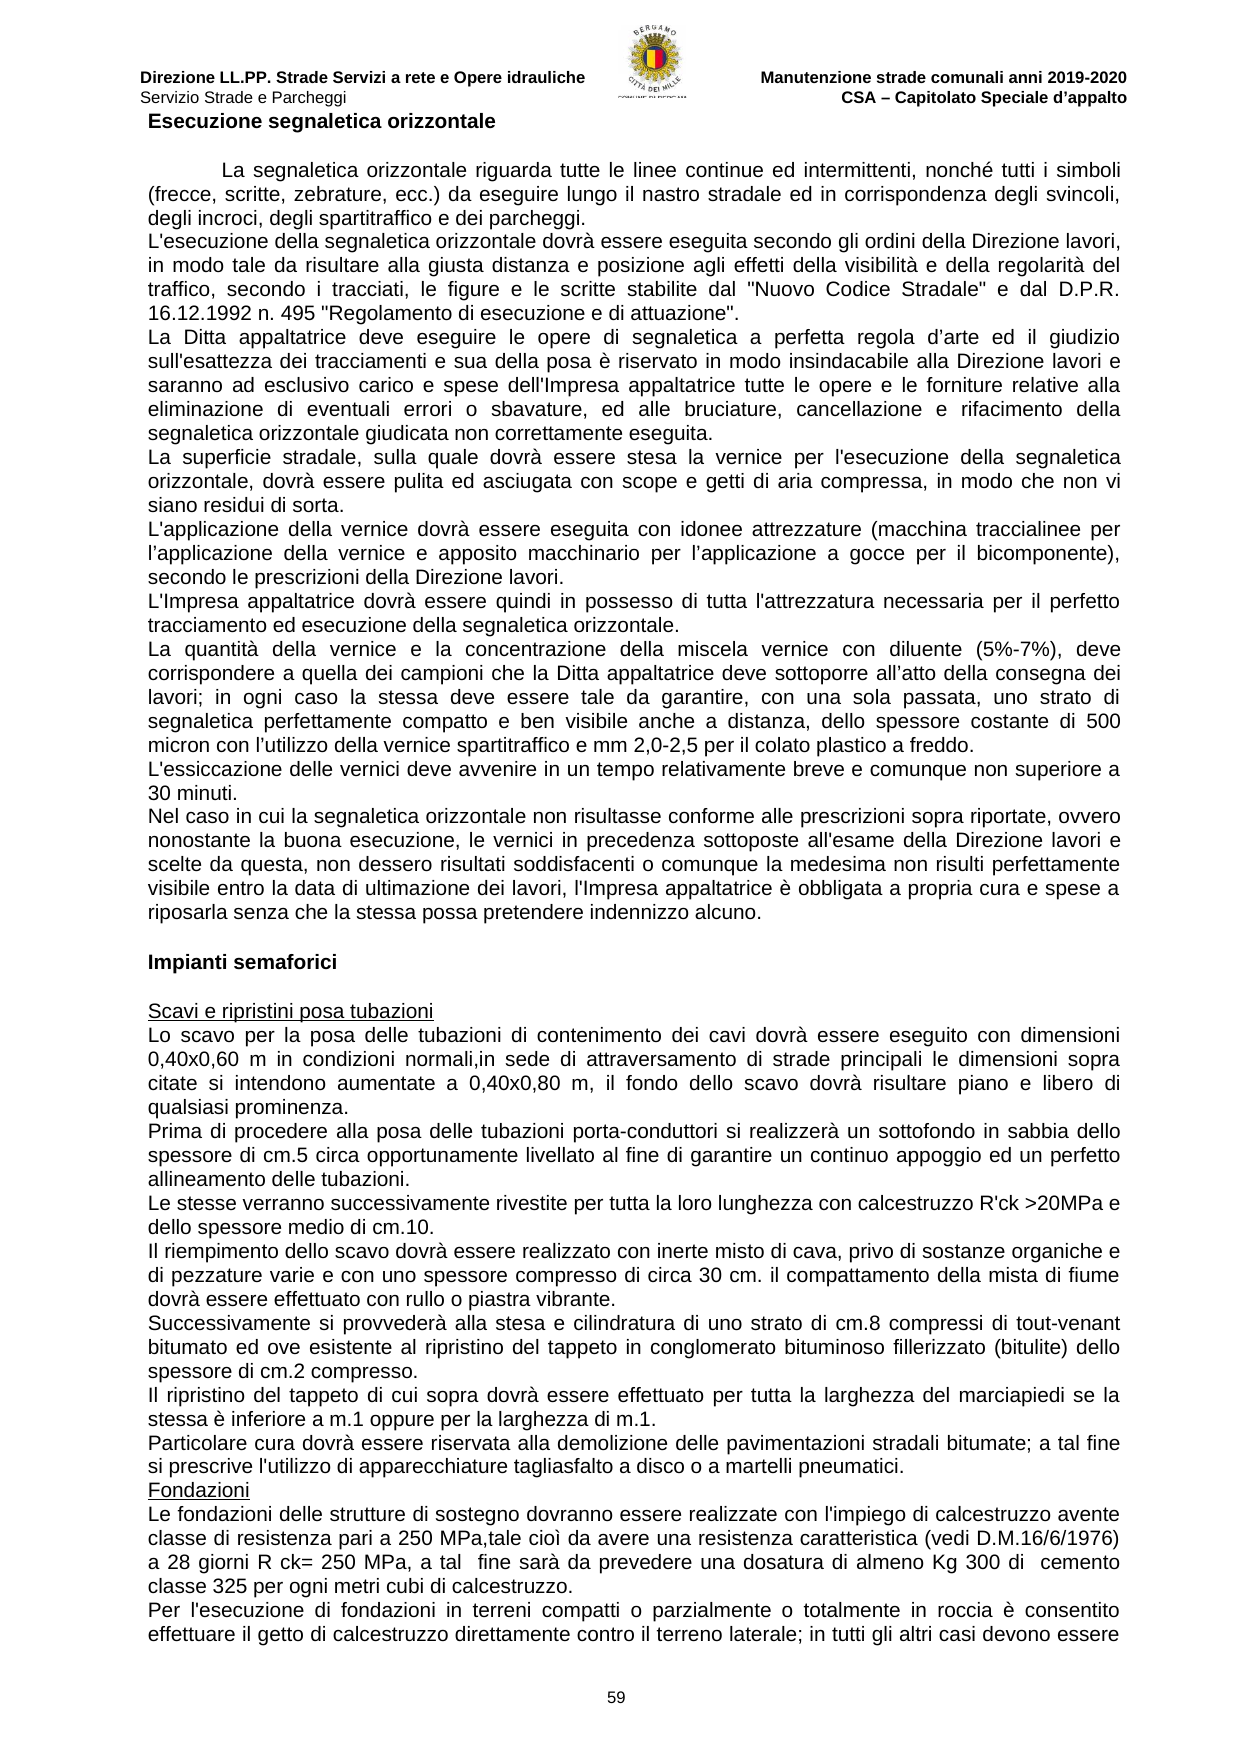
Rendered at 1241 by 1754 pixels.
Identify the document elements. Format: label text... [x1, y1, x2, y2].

text Lo scavo per la posa delle tubazioni di contenimento dei cavi dovrà essere eseguito con dimensioni 0,40x0,60 m in condizioni normali,in sede di attraversamento di strade principali le dimensioni sopra citate si intendono aumentate a 0,40x0,80 m, il fondo dello scavo dovrà risultare piano e libero di qualsiasi prominenza. [148, 1023, 1122, 1119]
text La Ditta appaltatrice deve eseguire le opere di segnaletica a perfetta regola d’arte ed il giudizio sull'esattezza dei tracciamenti e sua della posa è riservato in modo insindacabile alla Direzione lavori e saranno ad esclusivo carico e spese dell'Impresa appaltatrice tutte le opere e le forniture relative alla eliminazione di eventuali errori o sbavature, ed alle bruciature, cancellazione e rifacimento della segnaletica orizzontale giudicata non correttamente eseguita. [148, 325, 1122, 445]
text Fondazioni [148, 1478, 1122, 1502]
text Particolare cura dovrà essere riservata alla demolizione delle pavimentazioni stradali bitumate; a tal fine si prescrive l'utilizzo di apparecchiature tagliasfalto a disco o a martelli pneumatici. [148, 1430, 1122, 1478]
picture [617, 25, 687, 97]
text Successivamente si provvederà alla stesa e cilindratura di uno strato di cm.8 compressi di tout-venant bitumato ed ove esistente al ripristino del tappeto in conglomerato bituminoso fillerizzato (bitulite) dello spessore di cm.2 compresso. [148, 1311, 1122, 1382]
text L'essiccazione delle vernici deve avvenire in un tempo relativamente breve e comunque non superiore a 30 minuti. [148, 756, 1122, 804]
text La segnaletica orizzontale riguarda tutte le linee continue ed intermittenti, nonché tutti i simboli (frecce, scritte, zebrature, ecc.) da eseguire lungo il nastro stradale ed in corrispondenza degli svincoli, degli incroci, degli spartitraffico e dei parcheggi. [148, 157, 1122, 229]
text La superficie stradale, sulla quale dovrà essere stesa la vernice per l'esecuzione della segnaletica orizzontale, dovrà essere pulita ed asciugata con scope e getti di aria compressa, in modo che non vi siano residui di sorta. [148, 445, 1122, 517]
text L'Impresa appaltatrice dovrà essere quindi in possesso di tutta l'attrezzatura necessaria per il perfetto tracciamento ed esecuzione della segnaletica orizzontale. [148, 589, 1122, 637]
text L'applicazione della vernice dovrà essere eseguita con idonee attrezzature (macchina traccialinee per l’applicazione della vernice e apposito macchinario per l’applicazione a gocce per il bicomponente), secondo le prescrizioni della Direzione lavori. [148, 517, 1122, 589]
text Le fondazioni delle strutture di sostegno dovranno essere realizzate con l'impiego di calcestruzzo avente classe di resistenza pari a 250 MPa,tale cioì da avere una resistenza caratteristica (vedi D.M.16/6/1976) a 28 giorni R ck= 250 MPa, a tal fine sarà da prevedere una dosatura di almeno Kg 300 di cemento classe 325 per ogni metri cubi di calcestruzzo. [148, 1502, 1122, 1598]
text Il riempimento dello scavo dovrà essere realizzato con inerte misto di cava, privo di sostanze organiche e di pezzature varie e con uno spessore compresso di circa 30 cm. il compattamento della mista di fiume dovrà essere effettuato con rullo o piastra vibrante. [148, 1239, 1122, 1311]
text Scavi e ripristini posa tubazioni [148, 999, 1122, 1023]
subtitle Esecuzione segnaletica orizzontale [148, 106, 1122, 133]
text Il ripristino del tappeto di cui sopra dovrà essere effettuato per tutta la larghezza del marciapiedi se la stessa è inferiore a m.1 oppure per la larghezza di m.1. [148, 1382, 1122, 1430]
text L'esecuzione della segnaletica orizzontale dovrà essere eseguita secondo gli ordini della Direzione lavori, in modo tale da risultare alla giusta distanza e posizione agli effetti della visibilità e della regolarità del traffico, secondo i tracciati, le figure e le scritte stabilite dal "Nuovo Codice Stradale" e dal D.P.R. 16.12.1992 n. 495 "Regolamento di esecuzione e di attuazione". [148, 229, 1122, 325]
subtitle Impianti semaforici [148, 948, 1122, 975]
text Nel caso in cui la segnaletica orizzontale non risultasse conforme alle prescrizioni sopra riportate, ovvero nonostante la buona esecuzione, le vernici in precedenza sottoposte all'esame della Direzione lavori e scelte da questa, non dessero risultati soddisfacenti o comunque la medesima non risulti perfettamente visibile entro la data di ultimazione dei lavori, l'Impresa appaltatrice è obbligata a propria cura e spese a riposarla senza che la stessa possa pretendere indennizzo alcuno. [148, 804, 1122, 924]
text Prima di procedere alla posa delle tubazioni porta-conduttori si realizzerà un sottofondo in sabbia dello spessore di cm.5 circa opportunamente livellato al fine di garantire un continuo appoggio ed un perfetto allineamento delle tubazioni. [148, 1119, 1122, 1191]
text La quantità della vernice e la concentrazione della miscela vernice con diluente (5%-7%), deve corrispondere a quella dei campioni che la Ditta appaltatrice deve sottoporre all’atto della consegna dei lavori; in ogni caso la stessa deve essere tale da garantire, con una sola passata, uno strato di segnaletica perfettamente compatto e ben visibile anche a distanza, dello spessore costante di 500 micron con l’utilizzo della vernice spartitraffico e mm 2,0-2,5 per il colato plastico a freddo. [148, 637, 1122, 756]
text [148, 1598, 1122, 1646]
text Le stesse verranno successivamente rivestite per tutta la loro lunghezza con calcestruzzo R'ck >20MPa e dello spessore medio di cm.10. [148, 1191, 1122, 1239]
